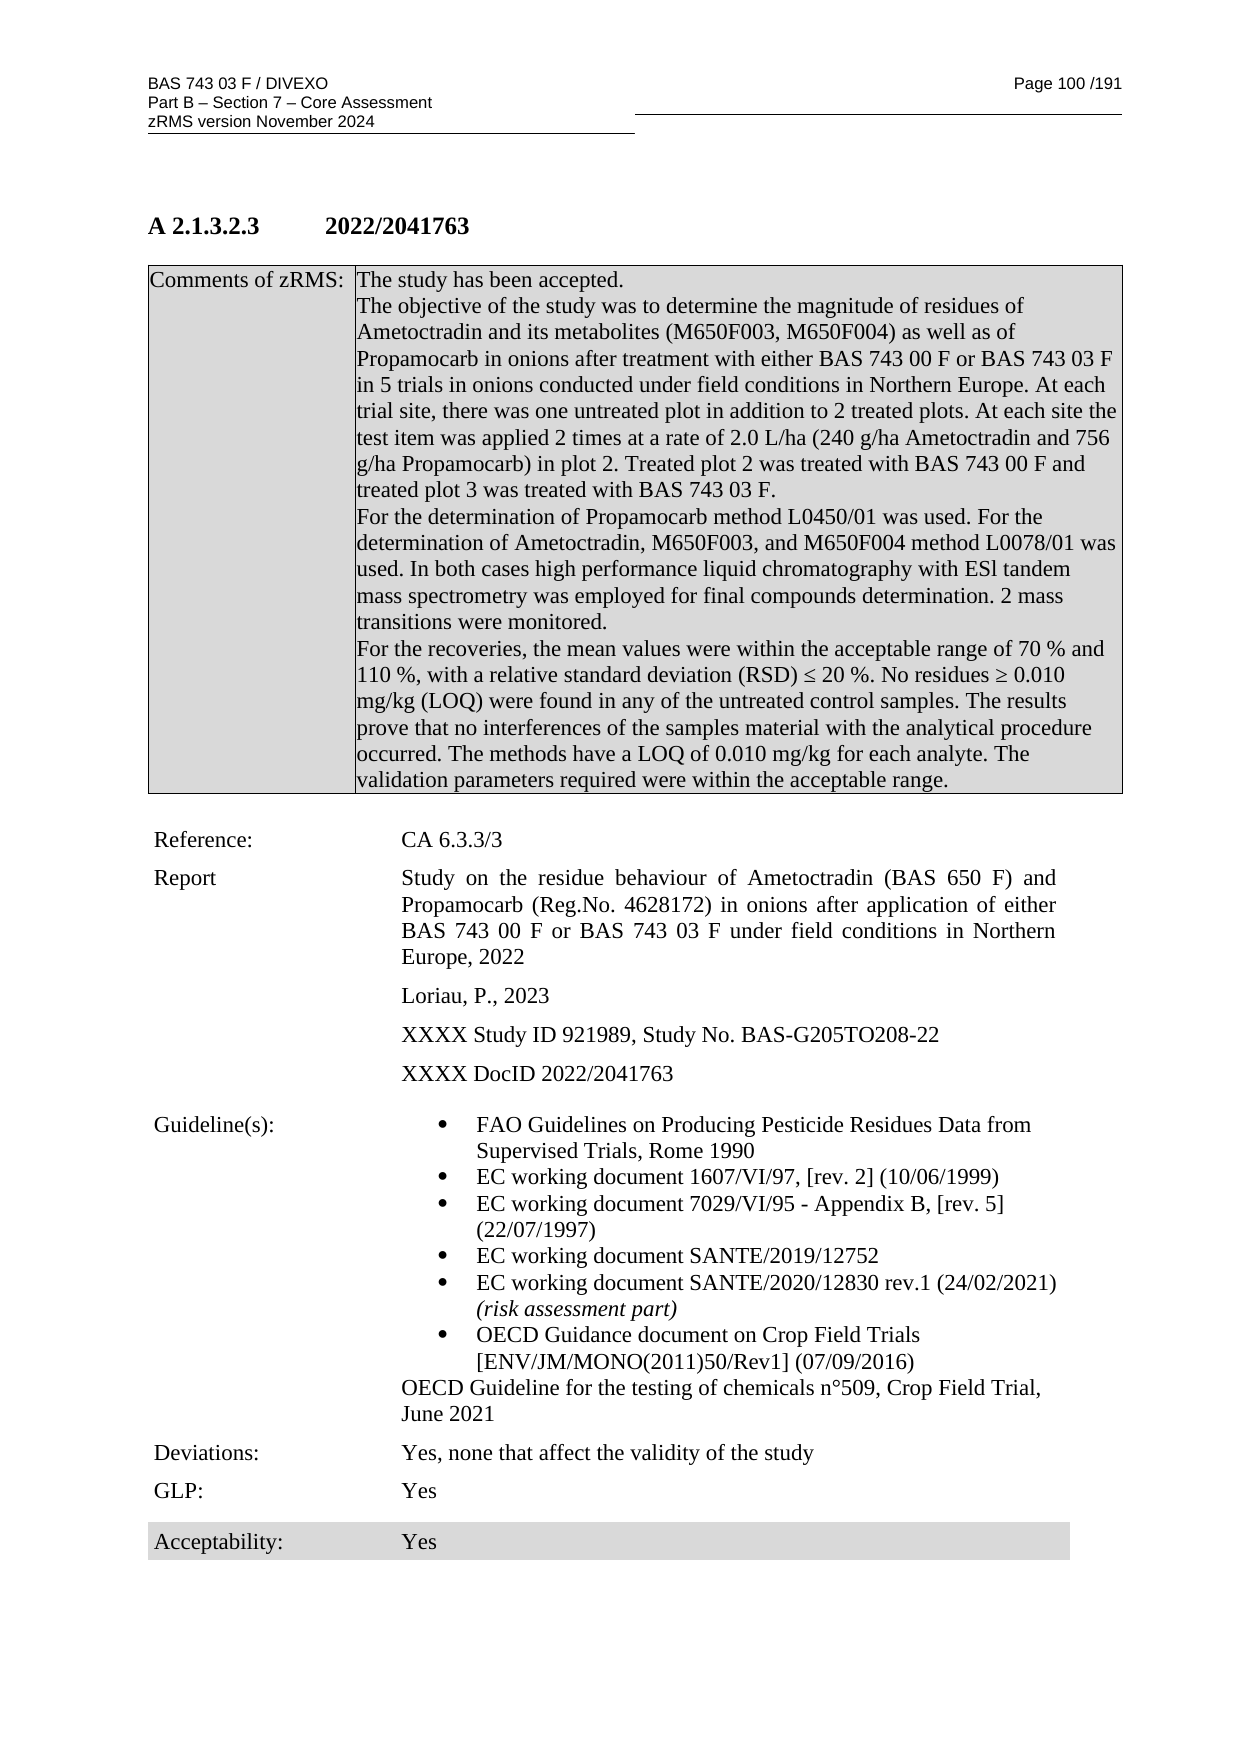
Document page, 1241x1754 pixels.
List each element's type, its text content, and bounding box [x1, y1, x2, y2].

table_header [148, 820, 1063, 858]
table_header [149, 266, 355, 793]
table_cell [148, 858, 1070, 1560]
text 2022/2041763 [148, 211, 1122, 239]
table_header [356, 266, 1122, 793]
